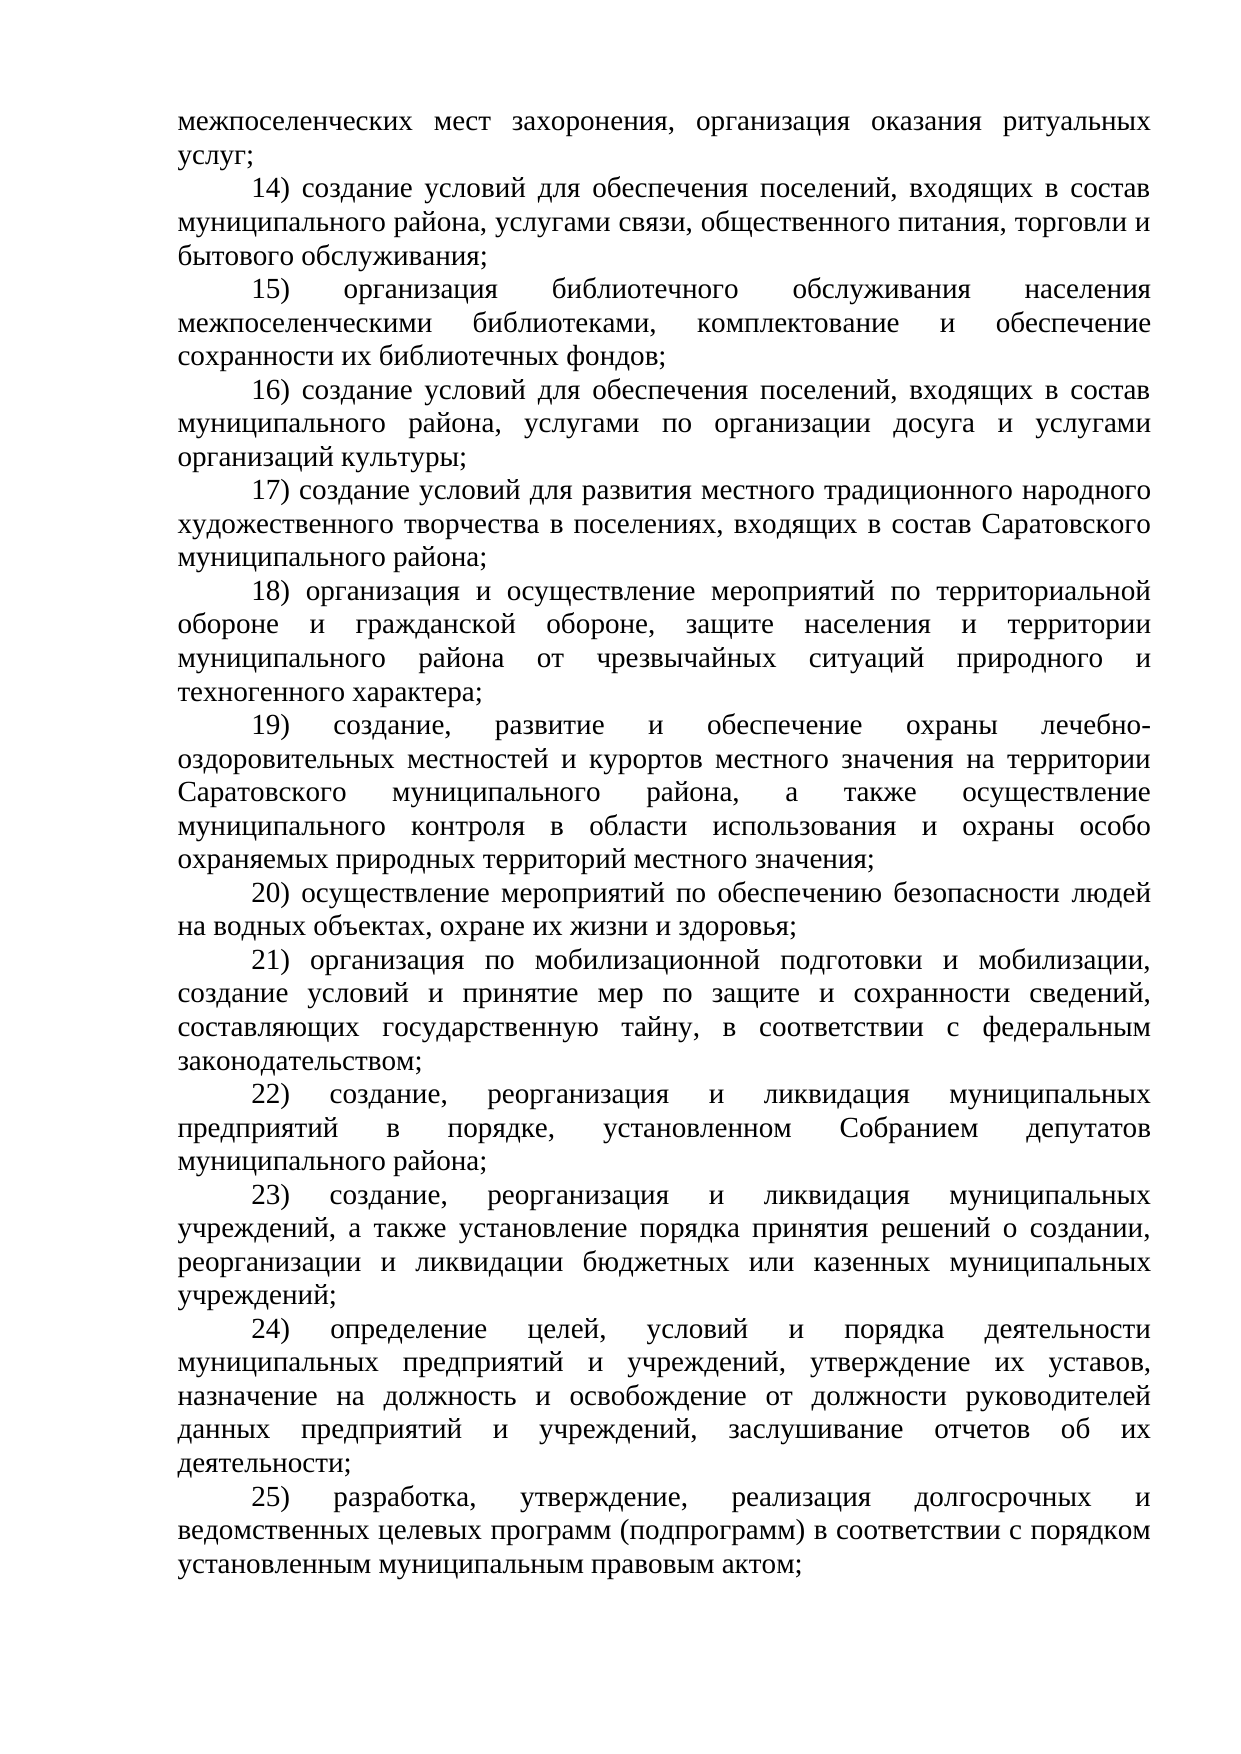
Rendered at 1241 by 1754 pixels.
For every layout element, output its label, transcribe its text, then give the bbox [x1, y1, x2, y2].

text 21) организация по мобилизационной подготовки и мобилизации, создание условий и принятие мер по защите и сохранности сведений, составляющих государственную тайну, в соответствии с федеральным законодательством; [177, 942, 1152, 1076]
text 25) разработка, утверждение, реализация долгосрочных и ведомственных целевых программ (подпрограмм) в соответствии с порядком установленным муниципальным правовым актом; [177, 1479, 1152, 1579]
text 15) организация библиотечного обслуживания населения межпоселенческими библиотеками, комплектование и обеспечение сохранности их библиотечных фондов; [177, 271, 1152, 372]
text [177, 103, 1152, 171]
text 24) определение целей, условий и порядка деятельности муниципальных предприятий и учреждений, утверждение их уставов, назначение на должность и освобождение от должности руководителей данных предприятий и учреждений, заслушивание отчетов об их деятельности; [177, 1311, 1152, 1479]
text 18) организация и осуществление мероприятий по территориальной обороне и гражданской обороне, защите населения и территории муниципального района от чрезвычайных ситуаций природного и техногенного характера; [177, 573, 1152, 707]
text 14) создание условий для обеспечения поселений, входящих в состав муниципального района, услугами связи, общественного питания, торговли и бытового обслуживания; [177, 171, 1152, 271]
text 23) создание, реорганизация и ликвидация муниципальных учреждений, а также установление порядка принятия решений о создании, реорганизации и ликвидации бюджетных или казенных муниципальных учреждений; [177, 1177, 1152, 1311]
text 16) создание условий для обеспечения поселений, входящих в состав муниципального района, услугами по организации досуга и услугами организаций культуры; [177, 372, 1152, 472]
text 20) осуществление мероприятий по обеспечению безопасности людей на водных объектах, охране их жизни и здоровья; [177, 875, 1152, 942]
text 17) создание условий для развития местного традиционного народного художественного творчества в поселениях, входящих в состав Саратовского муниципального района; [177, 472, 1152, 573]
text 19) создание, развитие и обеспечение охраны лечебно-оздоровительных местностей и курортов местного значения на территории Саратовского муниципального района, а также осуществление муниципального контроля в области использования и охраны особо охраняемых природных территорий местного значения; [177, 707, 1152, 875]
text 22) создание, реорганизация и ликвидация муниципальных предприятий в порядке, установленном Собранием депутатов муниципального района; [177, 1076, 1152, 1177]
